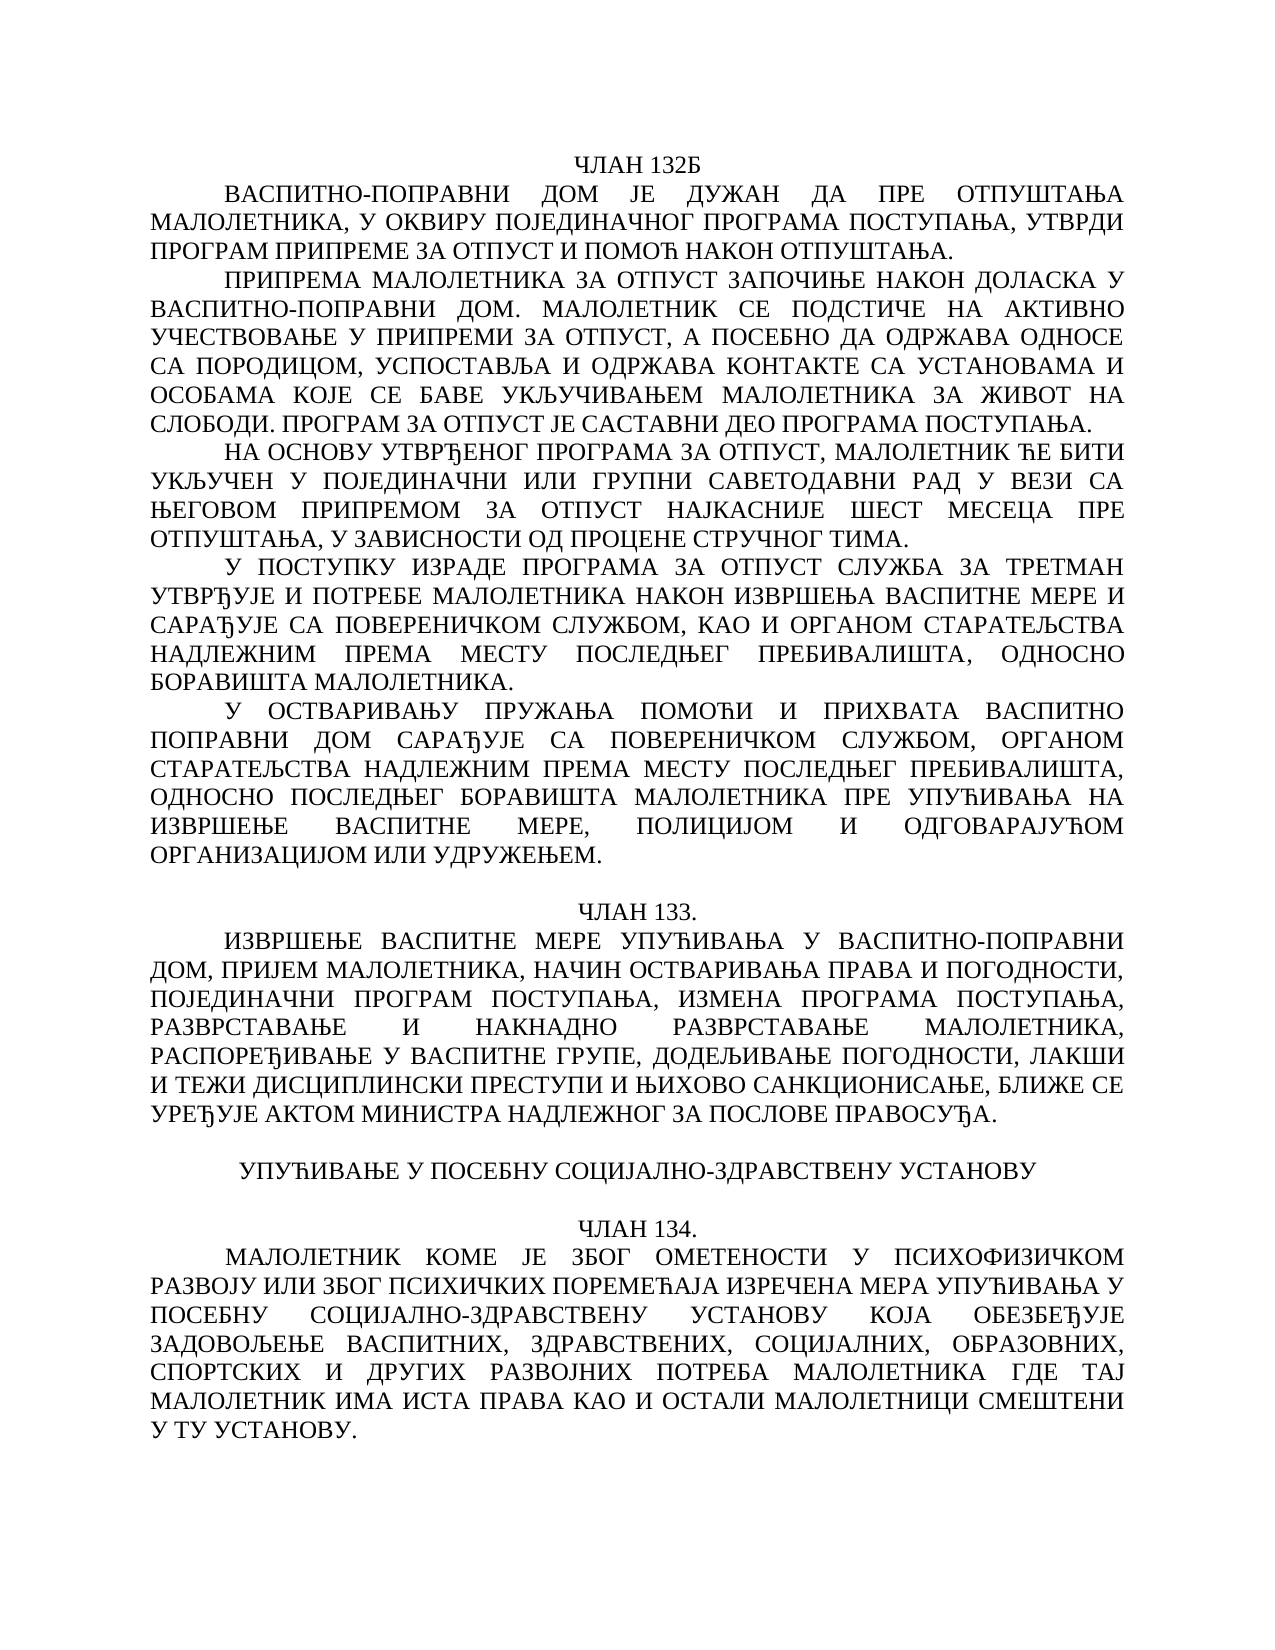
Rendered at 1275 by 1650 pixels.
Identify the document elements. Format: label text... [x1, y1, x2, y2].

text ВАСПИТНО-ПОПРАВНИ ДОМ ЈЕ ДУЖАН ДА ПРЕ ОТПУШТАЊА МАЛОЛЕТНИКА, У ОКВИРУ ПОЈЕДИНАЧНОГ ПРОГРАМА ПОСТУПАЊА, УТВРДИ ПРОГРАМ ПРИПРЕМЕ ЗА ОТПУСТ И ПОМОЋ НАКОН ОТПУШТАЊА. [150, 179, 1125, 265]
text У ОСТВАРИВАЊУ ПРУЖАЊА ПОМОЋИ И ПРИХВАТА ВАСПИТНО ПОПРАВНИ ДОМ САРАЂУЈЕ СА ПОВЕРЕНИЧКОМ СЛУЖБОМ, ОРГАНОМ СТАРАТЕЉСТВА НАДЛЕЖНИМ ПРЕМА МЕСТУ ПОСЛЕДЊЕГ ПРЕБИВАЛИШТА, ОДНОСНО ПОСЛЕДЊЕГ БОРАВИШТА МАЛОЛЕТНИКА ПРЕ УПУЋИВАЊА НА ИЗВРШЕЊЕ ВАСПИТНЕ МЕРЕ, ПОЛИЦИЈОМ И ОДГОВАРАЈУЋОМ ОРГАНИЗАЦИЈОМ ИЛИ УДРУЖЕЊЕМ. [150, 696, 1125, 869]
text ЧЛАН 132Б [150, 150, 1125, 179]
text УПУЋИВАЊЕ У ПОСЕБНУ СОЦИЈАЛНО-ЗДРАВСТВЕНУ УСТАНОВУ [150, 1156, 1125, 1185]
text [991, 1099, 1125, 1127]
text ЧЛАН 134. [150, 1214, 1125, 1242]
text ЧЛАН 133. [150, 897, 1125, 926]
text ПРИПРЕМА МАЛОЛЕТНИКА ЗА ОТПУСТ ЗАПОЧИЊЕ НАКОН ДОЛАСКА У ВАСПИТНО-ПОПРАВНИ ДОМ. МАЛОЛЕТНИК СЕ ПОДСТИЧЕ НА АКТИВНО УЧЕСТВОВАЊЕ У ПРИПРЕМИ ЗА ОТПУСТ, А ПОСЕБНО ДА ОДРЖАВА ОДНОСЕ СА ПОРОДИЦОМ, УСПОСТАВЉА И ОДРЖАВА КОНТАКТЕ СА УСТАНОВАМА И ОСОБАМА КОЈЕ СЕ БАВЕ УКЉУЧИВАЊЕМ МАЛОЛЕТНИКА ЗА ЖИВОТ НА СЛОБОДИ. ПРОГРАМ ЗА ОТПУСТ ЈЕ САСТАВНИ ДЕО ПРОГРАМА ПОСТУПАЊА. [150, 265, 1125, 437]
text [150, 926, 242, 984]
text НА ОСНОВУ УТВРЂЕНОГ ПРОГРАМА ЗА ОТПУСТ, МАЛОЛЕТНИК ЋЕ БИТИ УКЉУЧЕН У ПОЈЕДИНАЧНИ ИЛИ ГРУПНИ САВЕТОДАВНИ РАД У ВЕЗИ СА ЊЕГОВОМ ПРИПРЕМОМ ЗА ОТПУСТ НАЈКАСНИЈЕ ШЕСТ МЕСЕЦА ПРЕ ОТПУШТАЊА, У ЗАВИСНОСТИ ОД ПРОЦЕНЕ СТРУЧНОГ ТИМА. [150, 437, 1125, 552]
text У ПОСТУПКУ ИЗРАДЕ ПРОГРАМА ЗА ОТПУСТ СЛУЖБА ЗА ТРЕТМАН УТВРЂУЈЕ И ПОТРЕБЕ МАЛОЛЕТНИКА НАКОН ИЗВРШЕЊА ВАСПИТНЕ МЕРЕ И САРАЂУЈЕ СА ПОВЕРЕНИЧКОМ СЛУЖБОМ, КАО И ОРГАНОМ СТАРАТЕЉСТВА НАДЛЕЖНИМ ПРЕМА МЕСТУ ПОСЛЕДЊЕГ ПРЕБИВАЛИШТА, ОДНОСНО БОРАВИШТА МАЛОЛЕТНИКА. [150, 552, 1125, 696]
text МАЛОЛЕТНИК КОМЕ ЈЕ ЗБОГ ОМЕТЕНОСТИ У ПСИХОФИЗИЧКОМ РАЗВОЈУ ИЛИ ЗБОГ ПСИХИЧКИХ ПОРЕМЕЋАЈА ИЗРЕЧЕНА МЕРА УПУЋИВАЊА У ПОСЕБНУ СОЦИЈАЛНО-ЗДРАВСТВЕНУ УСТАНОВУ КОЈА ОБЕЗБЕЂУЈЕ ЗАДОВОЉЕЊЕ ВАСПИТНИХ, ЗДРАВСТВЕНИХ, СОЦИЈАЛНИХ, ОБРАЗОВНИХ, СПОРТСКИХ И ДРУГИХ РАЗВОЈНИХ ПОТРЕБА МАЛОЛЕТНИКА ГДЕ ТАЈ МАЛОЛЕТНИК ИМА ИСТА ПРАВА КАО И ОСТАЛИ МАЛОЛЕТНИЦИ СМЕШТЕНИ У ТУ УСТАНОВУ. [150, 1242, 1125, 1444]
